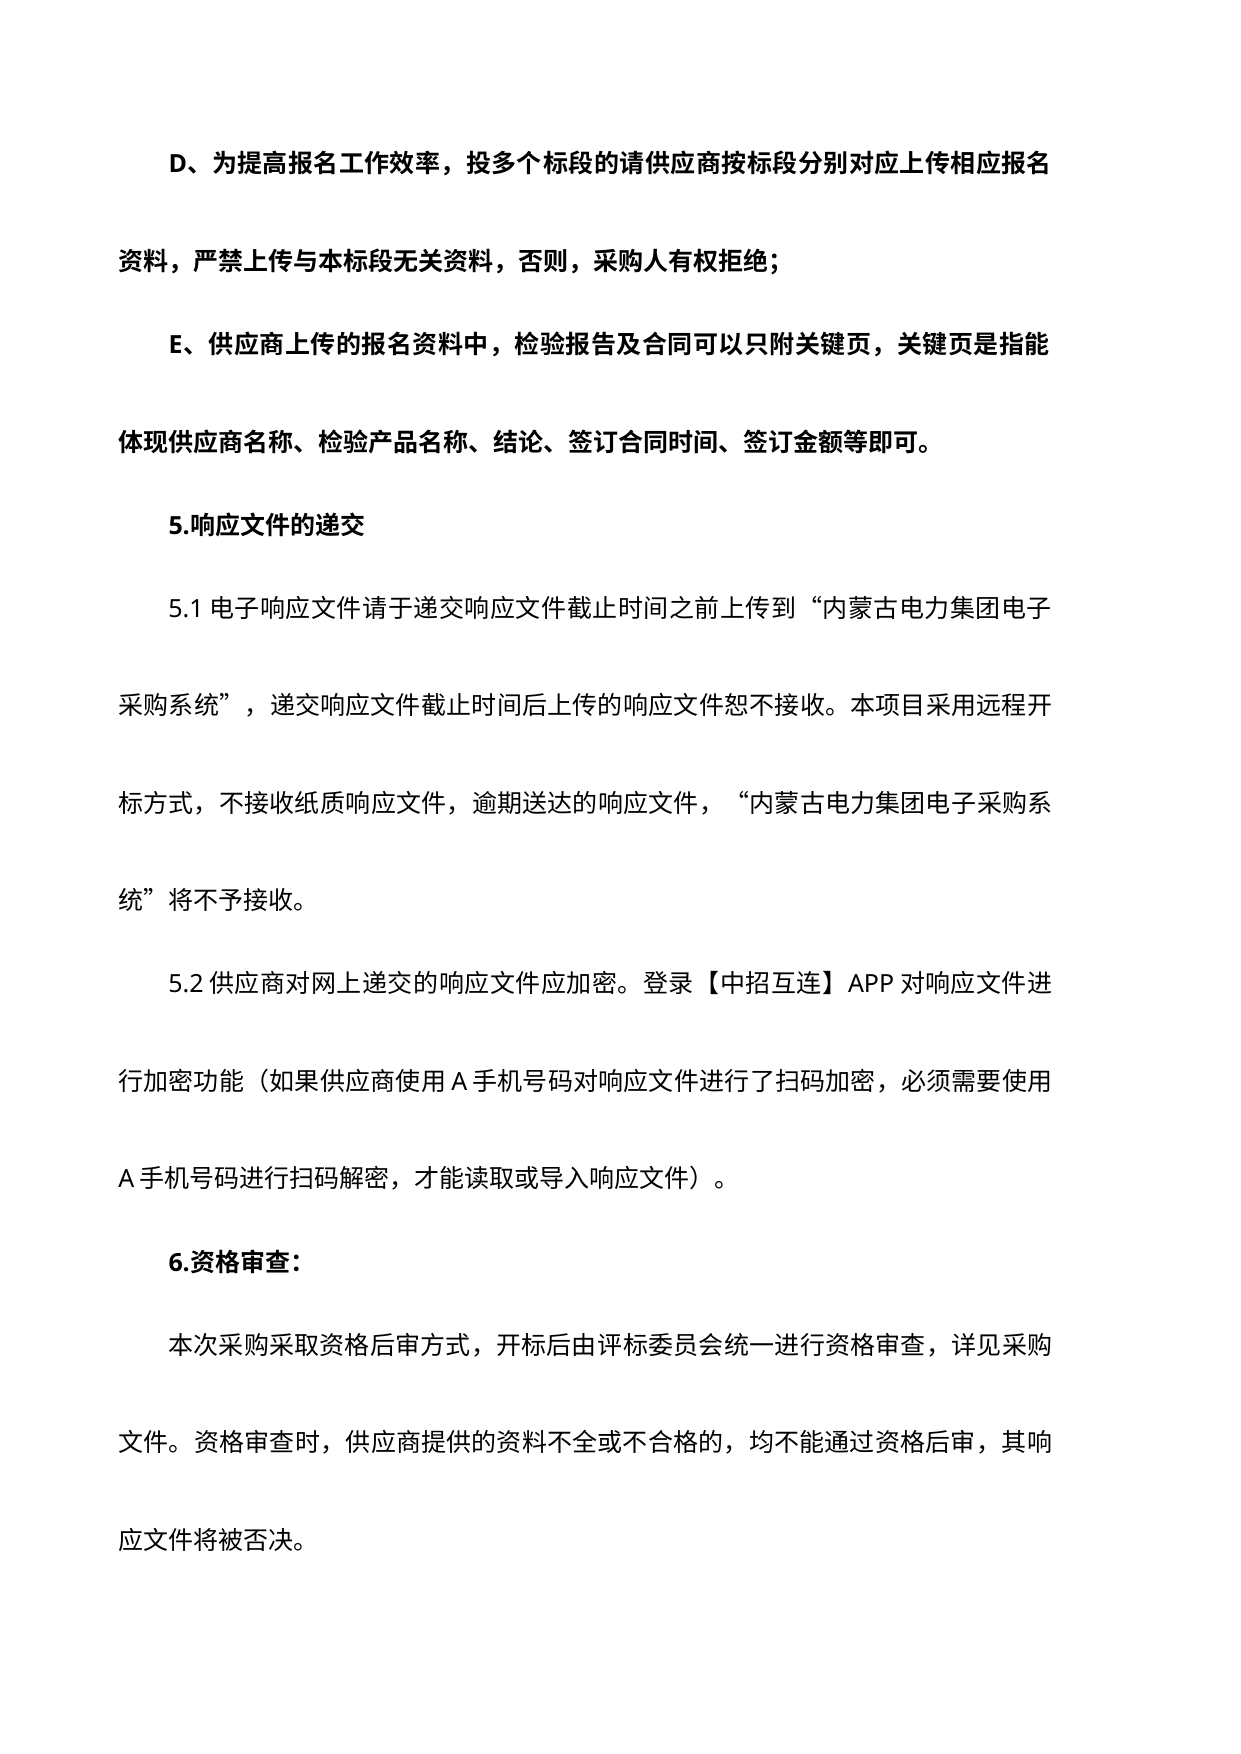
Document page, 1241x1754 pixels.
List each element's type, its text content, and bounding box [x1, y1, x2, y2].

text 6.资格审查： [118, 1228, 1053, 1293]
list 为提高报名工作效率，投多个标段的请供应商按标段分别对应上传相应报名资料，严禁上传与本标段无关资料，否则，采购人有权拒绝； [118, 129, 1053, 292]
text E、供应商上传的报名资料中，检验报告及合同可以只附关键页，关键页是指能体现供应商名称、检验产品名称、结论、签订合同时间、签订金额等即可。 [118, 310, 1053, 473]
text 5.响应文件的递交 [118, 491, 1053, 556]
text 5.1电子响应文件请于递交响应文件截止时间之前上传到“内蒙古电力集团电子采购系统”，递交响应文件截止时间后上传的响应文件恕不接收。本项目采用远程开标方式，不接收纸质响应文件，逾期送达的响应文件，“内蒙古电力集团电子采购系统”将不予接收。 [118, 574, 1053, 931]
text 本次采购采取资格后审方式，开标后由评标委员会统一进行资格审查，详见采购文件。资格审查时，供应商提供的资料不全或不合格的，均不能通过资格后审，其响应文件将被否决。 [118, 1311, 1053, 1571]
text 5.2供应商对网上递交的响应文件应加密。登录【中招互连】APP对响应文件进行加密功能（如果供应商使用A手机号码对响应文件进行了扫码加密，必须需要使用A手机号码进行扫码解密，才能读取或导入响应文件）。 [118, 949, 1053, 1209]
